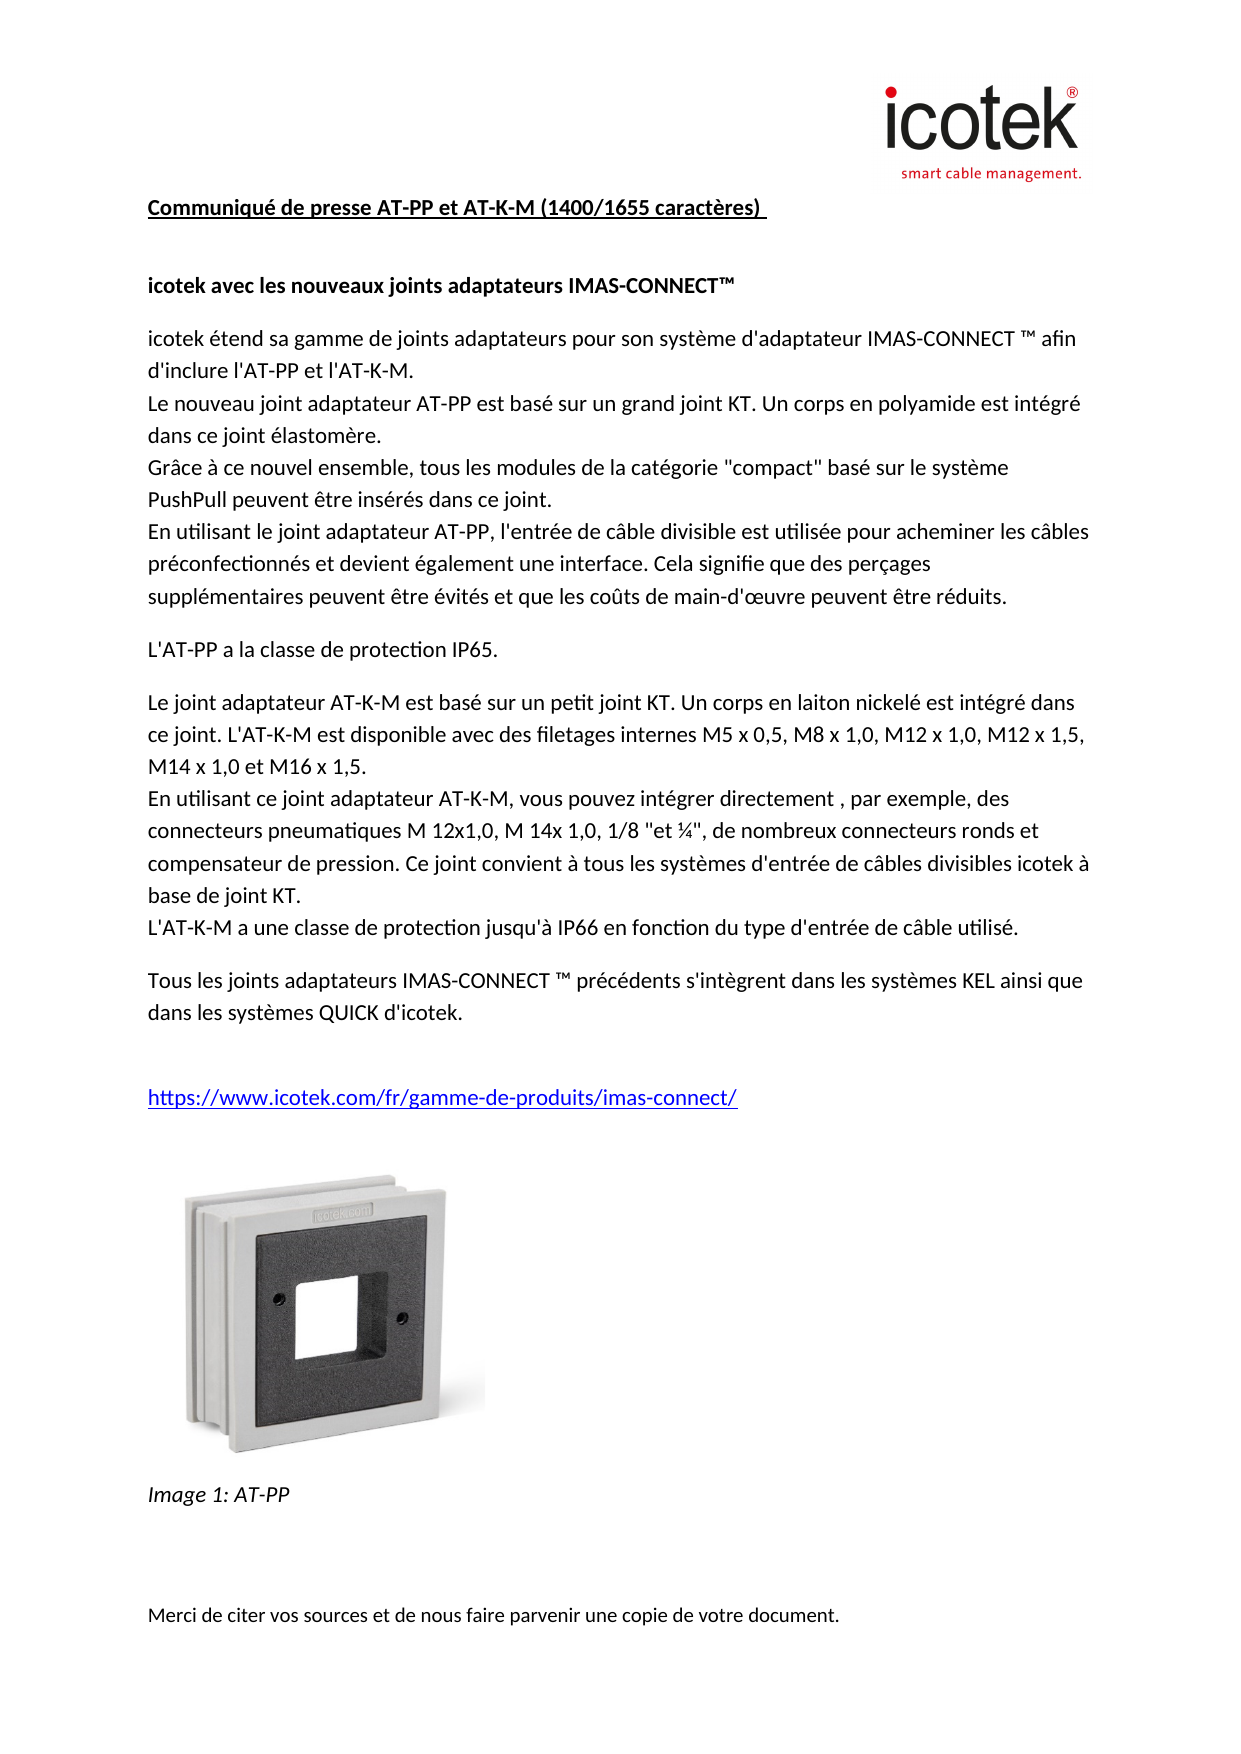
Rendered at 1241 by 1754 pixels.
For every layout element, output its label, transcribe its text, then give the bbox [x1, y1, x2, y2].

picture [870, 73, 1093, 194]
text Communiqué de presse AT-PP et AT-K-M (1400/1655 caractères) [148, 193, 1093, 221]
text L'AT-PP a la classe de protection IP65. [148, 635, 1093, 663]
picture [147, 1136, 486, 1476]
text https://www.icotek.com/fr/gamme-de-produits/imas-connect/ [148, 1083, 1093, 1112]
text Tous les joints adaptateurs IMAS-CONNECT ™ précédents s'intègrent dans les systèmes KEL ainsi que dans les systèmes QUICK d'icotek. [148, 966, 1093, 1058]
text icotek étend sa gamme de joints adaptateurs pour son système d'adaptateur IMAS-CONNECT ™ afin d'inclure l'AT-PP et l'AT-K-M. Le nouveau joint adaptateur AT-PP est basé sur un grand joint KT. Un corps en polyamide est intégré dans ce joint élastomère. Grâce à ce nouvel ensemble, tous les modules de la catégorie "compact" basé sur le système PushPull peuvent être insérés dans ce joint. En utilisant le joint adaptateur AT-PP, l'entrée de câble divisible est utilisée pour acheminer les câbles préconfectionnés et devient également une interface. Cela signifie que des perçages supplémentaires peuvent être évités et que les coûts de main-d'œuvre peuvent être réduits. [148, 324, 1093, 610]
text icotek avec les nouveaux joints adaptateurs IMAS-CONNECT™ [148, 271, 1093, 299]
text Le joint adaptateur AT-K-M est basé sur un petit joint KT. Un corps en laiton nickelé est intégré dans ce joint. L'AT-K-M est disponible avec des filetages internes M5 x 0,5, M8 x 1,0, M12 x 1,0, M12 x 1,5, M14 x 1,0 et M16 x 1,5. En utilisant ce joint adaptateur AT-K-M, vous pouvez intégrer directement , par exemple, des connecteurs pneumatiques M 12x1,0, M 14x 1,0, 1/8 "et ¼", de nombreux connecteurs ronds et compensateur de pression. Ce joint convient à tous les systèmes d'entrée de câbles divisibles icotek à base de joint KT. L'AT-K-M a une classe de protection jusqu'à IP66 en fonction du type d'entrée de câble utilisé. [148, 688, 1093, 941]
